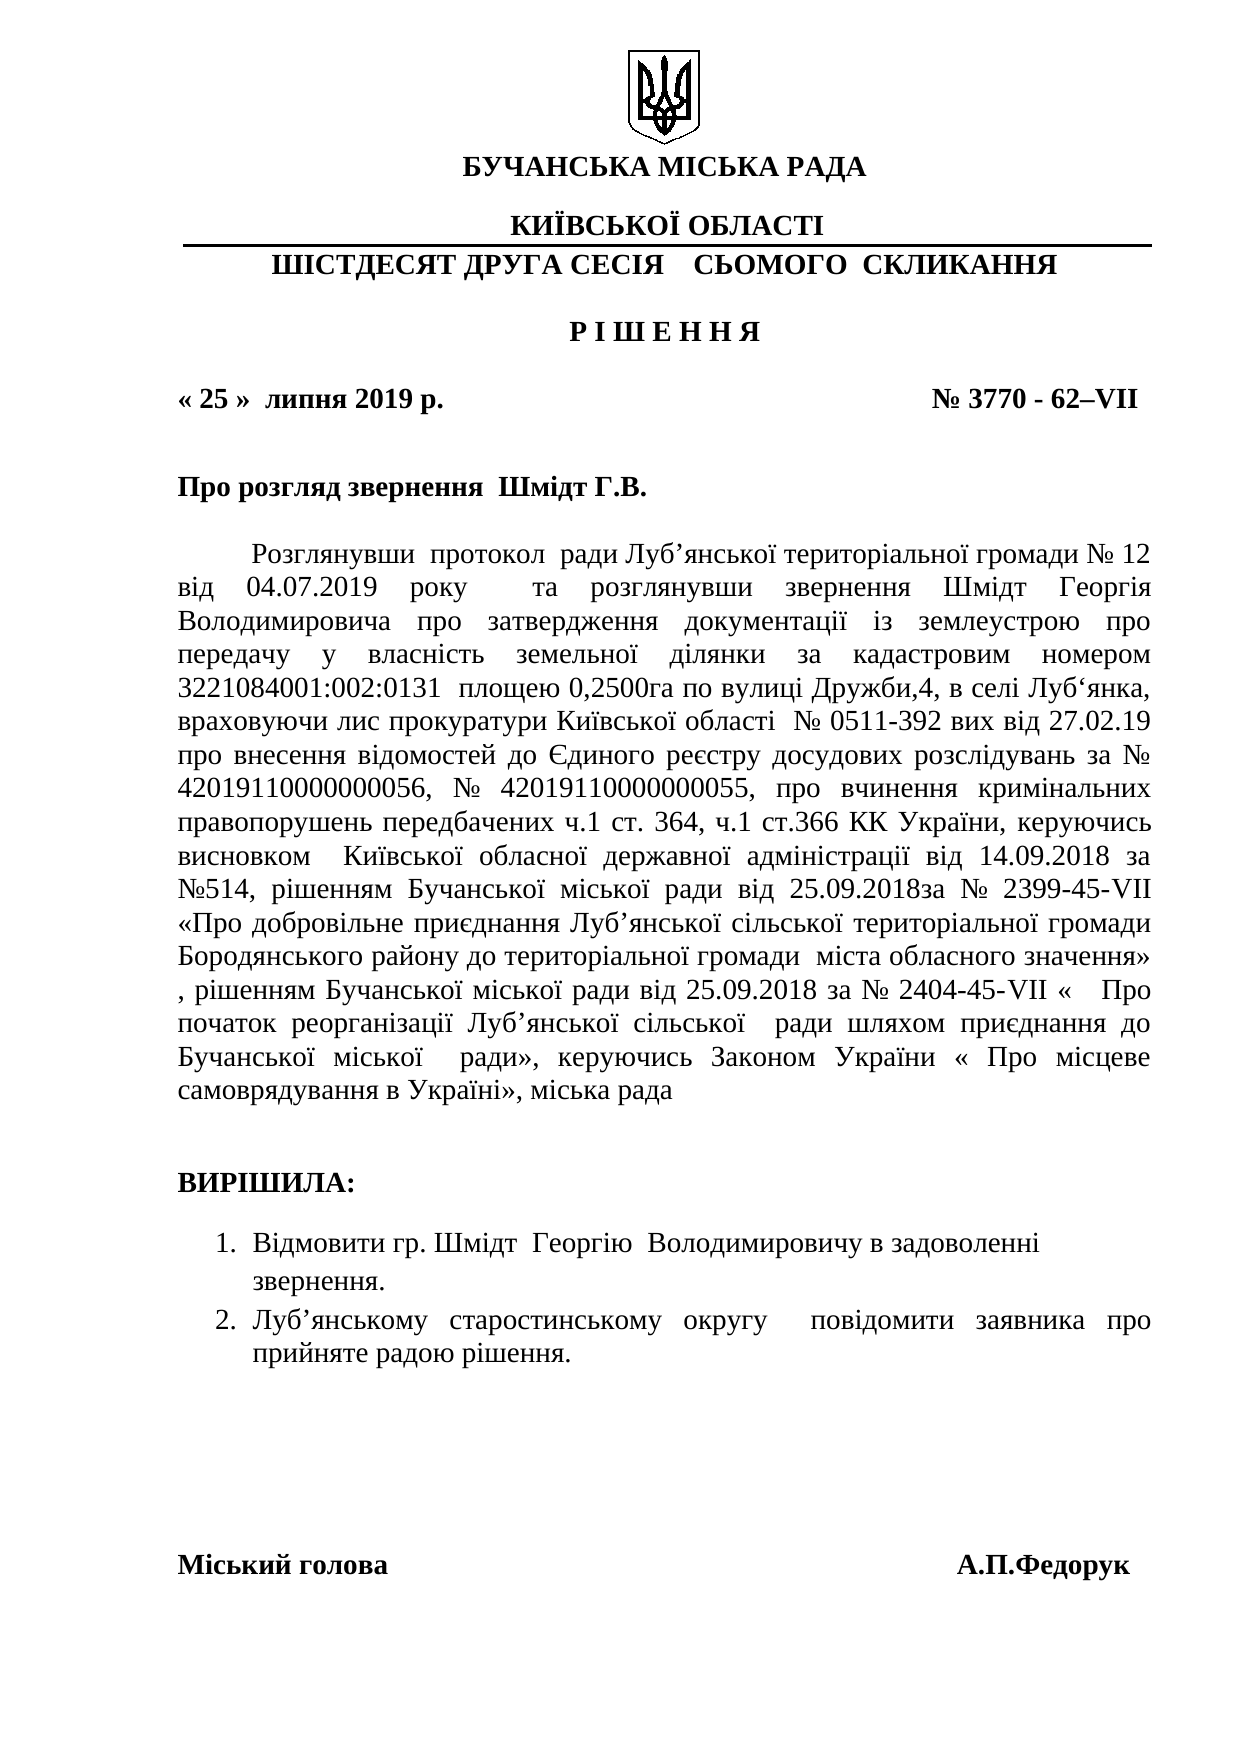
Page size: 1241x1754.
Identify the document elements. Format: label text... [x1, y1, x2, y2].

list Відмовити гр. Шмідт Георгію Володимировичу в задоволенні звернення. [215, 1225, 1152, 1297]
text Р І Ш Е Н Н Я [177, 314, 1152, 348]
text КИЇВСЬКОЇ ОБЛАСТІ [183, 208, 1152, 244]
text Про розгляд звернення Шмідт Г.В. [177, 469, 1152, 502]
text Розглянувши протокол ради Луб’янської територіальної громади № 12 від 04.07.2019 року та розглянувши звернення Шмідт Георгія Володимировича про затвердження документації із землеустрою про передачу у власність земельної ділянки за кадастровим номером 3221084001:002:0131 площею 0,2500га по вулиці Дружби,4, в селі Луб‘янка, враховуючи лис прокуратури Київської області № 0511-392 вих від 27.02.19 про внесення відомостей до Єдиного реєстру досудових розслідувань за № 42019110000000056, № 42019110000000055, про вчинення кримінальних правопорушень передбачених ч.1 ст. 364, ч.1 ст.366 КК України, керуючись висновком Київської обласної державної адміністрації від 14.09.2018 за №514, рішенням Бучанської міської ради від 25.09.2018за № 2399-45-VІІ «Про добровільне приєднання Луб’янської сільської територіальної громади Бородянського району до територіальної громади міста обласного значення» , рішенням Бучанської міської ради від 25.09.2018 за № 2404-45-VІІ « Про початок реорганізації Луб’янської сільської ради шляхом приєднання до Бучанської міської ради», керуючись Законом України « Про місцеве самоврядування в Україні», міська рада [177, 536, 1152, 1106]
list Луб’янському старостинському округу повідомити заявника про прийняте радою рішення. [215, 1302, 1152, 1369]
text ВИРІШИЛА: [177, 1165, 1152, 1199]
text Міський голова А.П.Федорук [177, 1547, 1152, 1581]
text БУЧАНСЬКА МІСЬКА РАДА [177, 149, 1152, 183]
text « 25 » липня 2019 р. № 3770 - 62–VІІ [177, 381, 1152, 415]
text ШІСТДЕСЯТ ДРУГА СЕСІЯ СЬОМОГО СКЛИКАННЯ [177, 247, 1152, 281]
